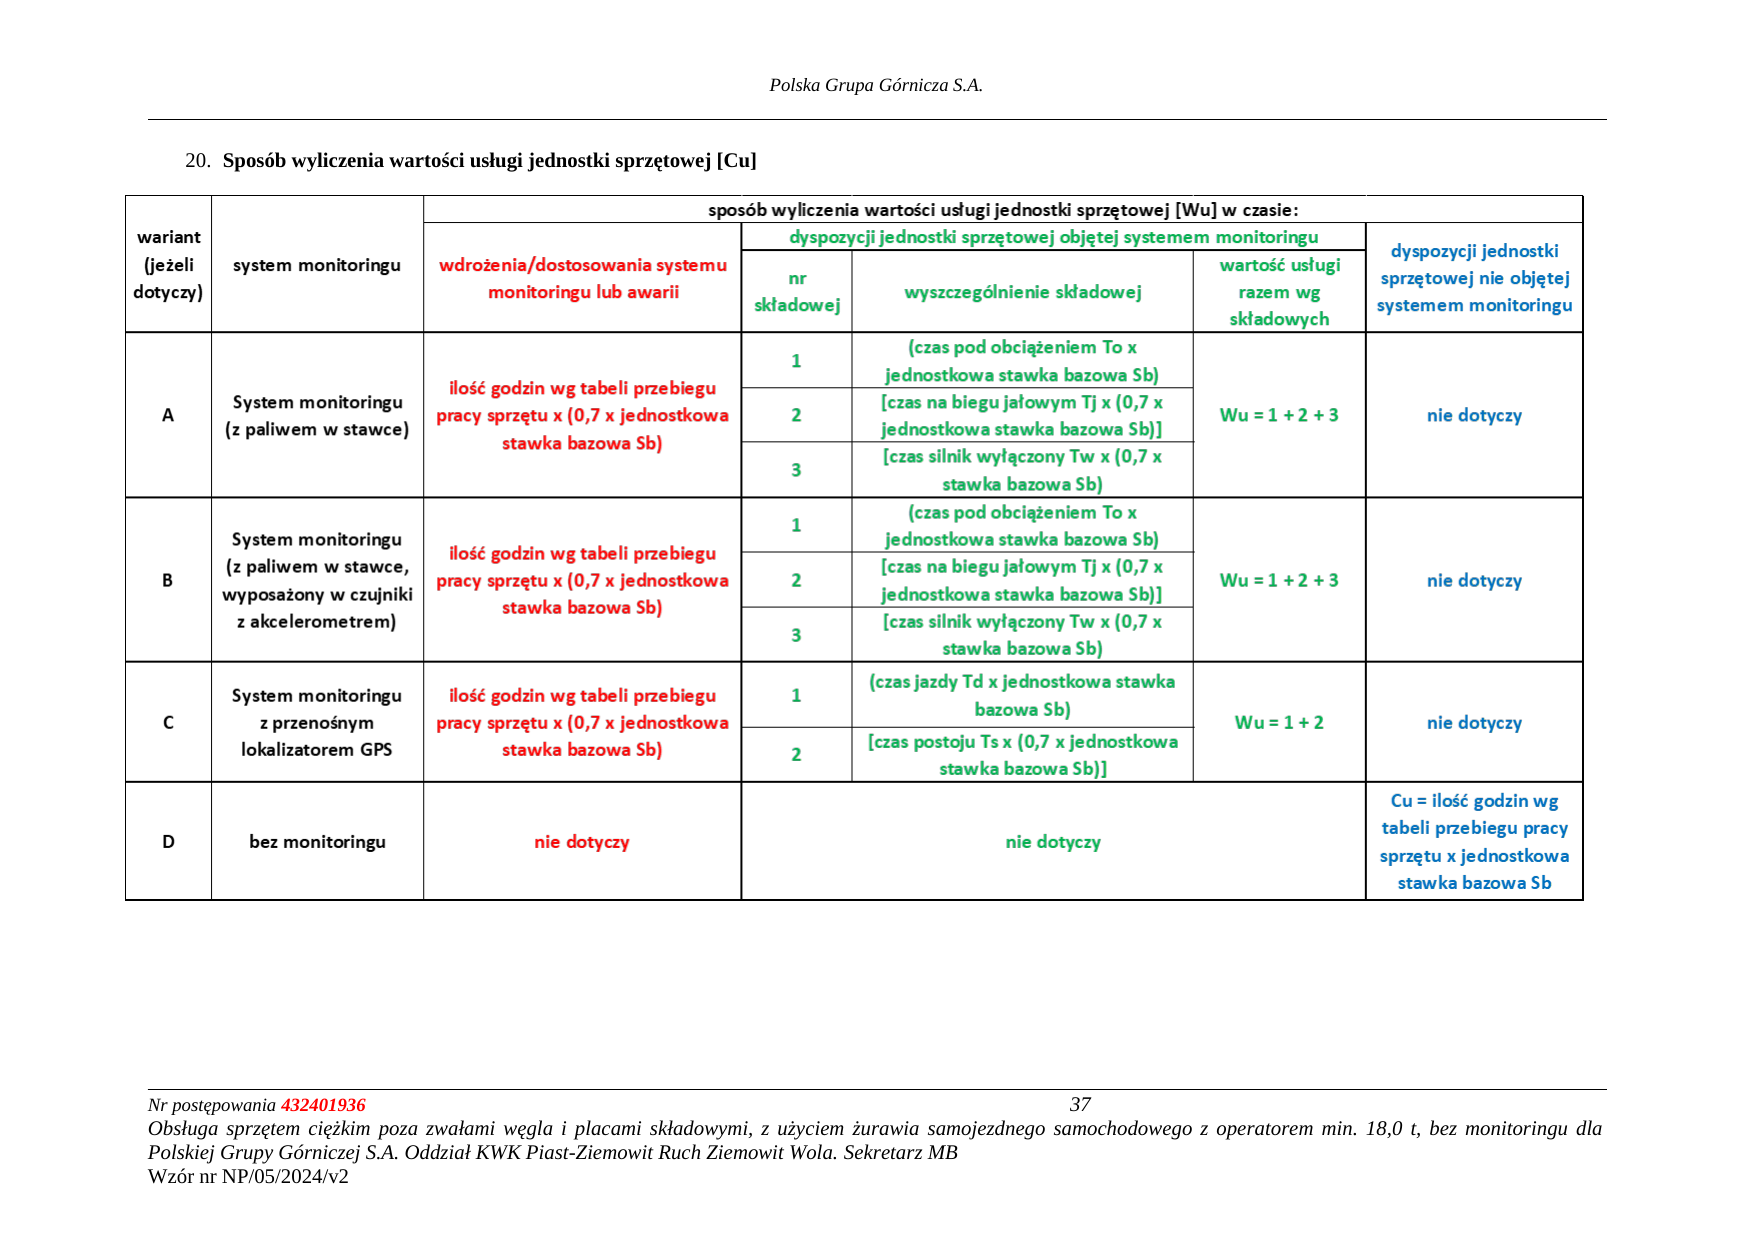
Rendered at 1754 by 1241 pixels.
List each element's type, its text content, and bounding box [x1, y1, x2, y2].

picture [125, 195, 1585, 902]
list Sposób wyliczenia wartości usługi jednostki sprzętowej [Cu] [185, 148, 1607, 172]
